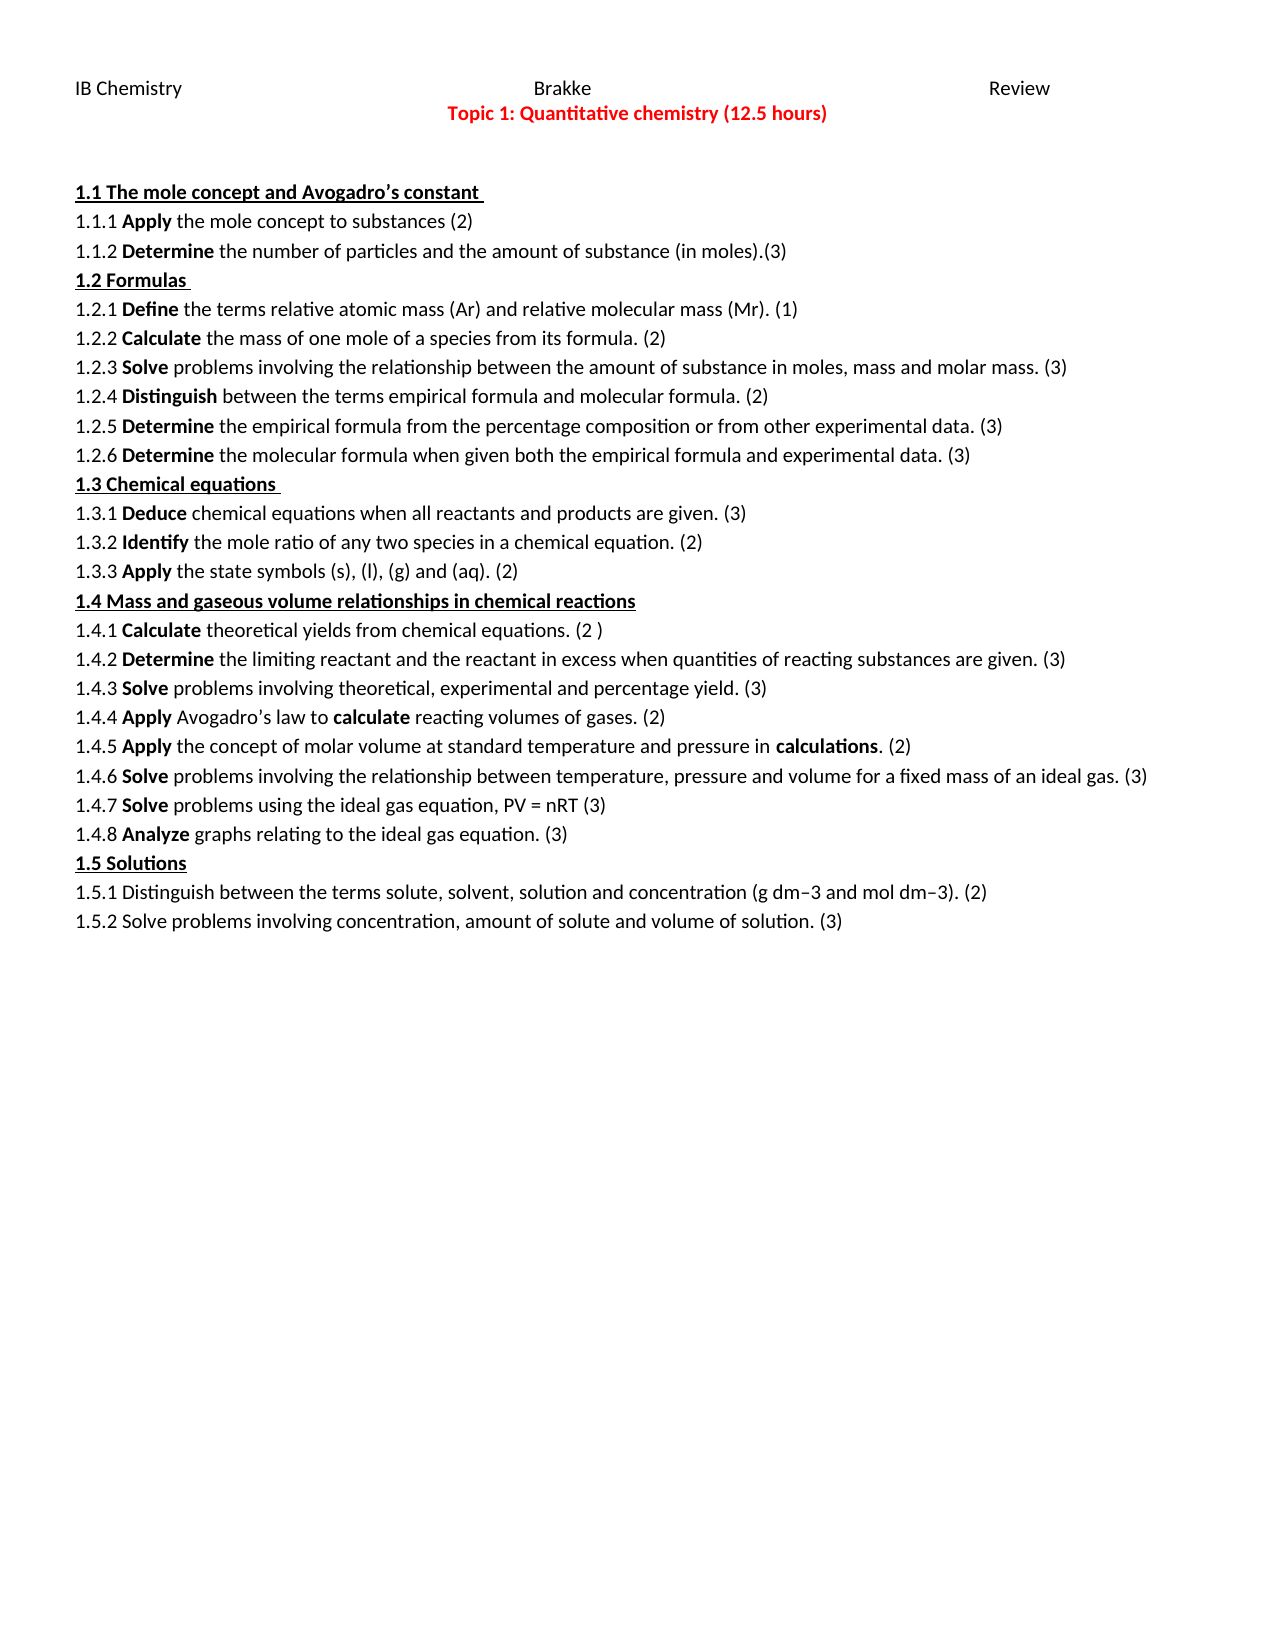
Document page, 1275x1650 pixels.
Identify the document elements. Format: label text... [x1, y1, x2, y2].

text 1.1 The mole concept and Avogadro’s constant 1.1.1 Apply the mole concept to substances (2) 1.1.2 Determine the number of particles and the amount of substance (in moles).(3) 1.2 Formulas 1.2.1 Define the terms relative atomic mass (Ar) and relative molecular mass (Mr). (1) 1.2.2 Calculate the mass of one mole of a species from its formula. (2) 1.2.3 Solve problems involving the relationship between the amount of substance in moles, mass and molar mass. (3) 1.2.4 Distinguish between the terms empirical formula and molecular formula. (2) 1.2.5 Determine the empirical formula from the percentage composition or from other experimental data. (3) 1.2.6 Determine the molecular formula when given both the empirical formula and experimental data. (3) 1.3 Chemical equations 1.3.1 Deduce chemical equations when all reactants and products are given. (3) 1.3.2 Identify the mole ratio of any two species in a chemical equation. (2) 1.3.3 Apply the state symbols (s), (l), (g) and (aq). (2) 1.4 Mass and gaseous volume relationships in chemical reactions 1.4.1 Calculate theoretical yields from chemical equations. (2 ) 1.4.2 Determine the limiting reactant and the reactant in excess when quantities of reacting substances are given. (3) 1.4.3 Solve problems involving theoretical, experimental and percentage yield. (3) 1.4.4 Apply Avogadro’s law to calculate reacting volumes of gases. (2) 1.4.5 Apply the concept of molar volume at standard temperature and pressure in calculations. (2) 1.4.6 Solve problems involving the relationship between temperature, pressure and volume for a fixed mass of an ideal gas. (3) 1.4.7 Solve problems using the ideal gas equation, PV = nRT (3) 1.4.8 Analyze graphs relating to the ideal gas equation. (3) 1.5 Solutions 1.5.1 Distinguish between the terms solute, solvent, solution and concentration (g dm–3 and mol dm–3). (2) 1.5.2 Solve problems involving concentration, amount of solute and volume of solution. (3) [75, 150, 1200, 934]
text Topic 1: Quantitative chemistry (12.5 hours) [75, 100, 1200, 126]
